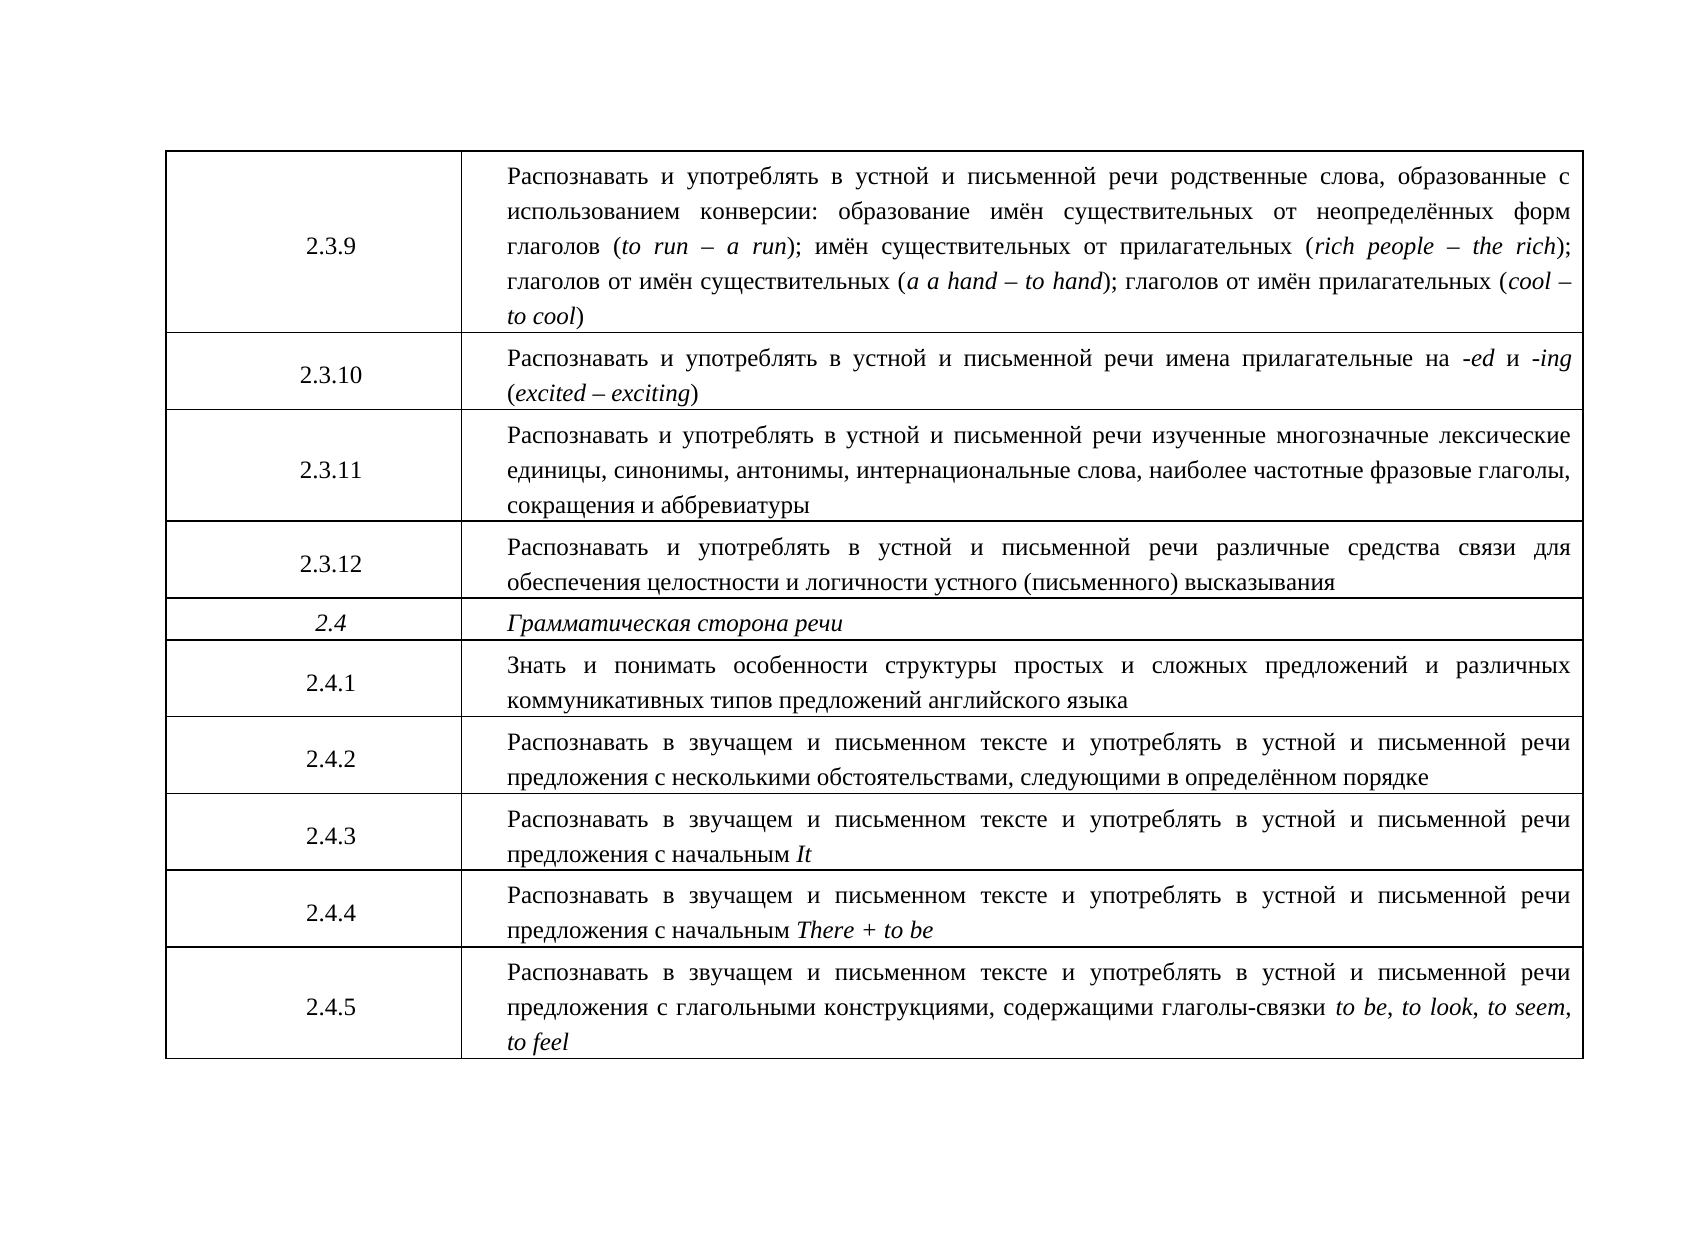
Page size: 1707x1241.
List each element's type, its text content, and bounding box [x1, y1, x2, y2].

table_cell Распознавать и употреблять в устной и письменной речи родственные слова, образованные с использованием конверсии: образование имён существительных от неопределённых форм глаголов (to run – a run); имён существительных от прилагательных (rich people – the rich); глаголов от имён существительных (a a hand – to hand); глаголов от имён прилагательных (cool – to cool) [462, 152, 1582, 332]
table_cell 2.3.9 [167, 152, 461, 332]
table_cell 2.4.1 [167, 641, 461, 716]
table_cell 2.4 [167, 599, 461, 639]
table_cell 2.4.5 [167, 948, 461, 1058]
table_cell Распознавать в звучащем и письменном тексте и употреблять в устной и письменной речи предложения с глагольными конструкциями, содержащими глаголы-связки to be, to look, to seem, to feel [462, 948, 1582, 1058]
table_cell Распознавать в звучащем и письменном тексте и употреблять в устной и письменной речи предложения с начальным It [462, 794, 1582, 869]
table_cell 2.4.3 [167, 794, 461, 869]
table_cell Распознавать в звучащем и письменном тексте и употреблять в устной и письменной речи предложения с начальным There + to be [462, 871, 1582, 946]
table_cell Распознавать и употреблять в устной и письменной речи различные средства связи для обеспечения целостности и логичности устного (письменного) высказывания [462, 522, 1582, 597]
table_cell Грамматическая сторона речи [462, 599, 1582, 639]
table_cell Распознавать в звучащем и письменном тексте и употреблять в устной и письменной речи предложения с несколькими обстоятельствами, следующими в определённом порядке [462, 717, 1582, 792]
table_cell Распознавать и употреблять в устной и письменной речи имена прилагательные на -ed и -ing (excited – exciting) [462, 333, 1582, 408]
table_cell 2.4.4 [167, 871, 461, 946]
table_cell Знать и понимать особенности структуры простых и сложных предложений и различных коммуникативных типов предложений английского языка [462, 641, 1582, 716]
table_cell Распознавать и употреблять в устной и письменной речи изученные многозначные лексические единицы, синонимы, антонимы, интернациональные слова, наиболее частотные фразовые глаголы, сокращения и аббревиатуры [462, 410, 1582, 520]
table_cell 2.3.12 [167, 522, 461, 597]
table_cell 2.4.2 [167, 717, 461, 792]
table_cell 2.3.11 [167, 410, 461, 520]
table_cell 2.3.10 [167, 333, 461, 408]
